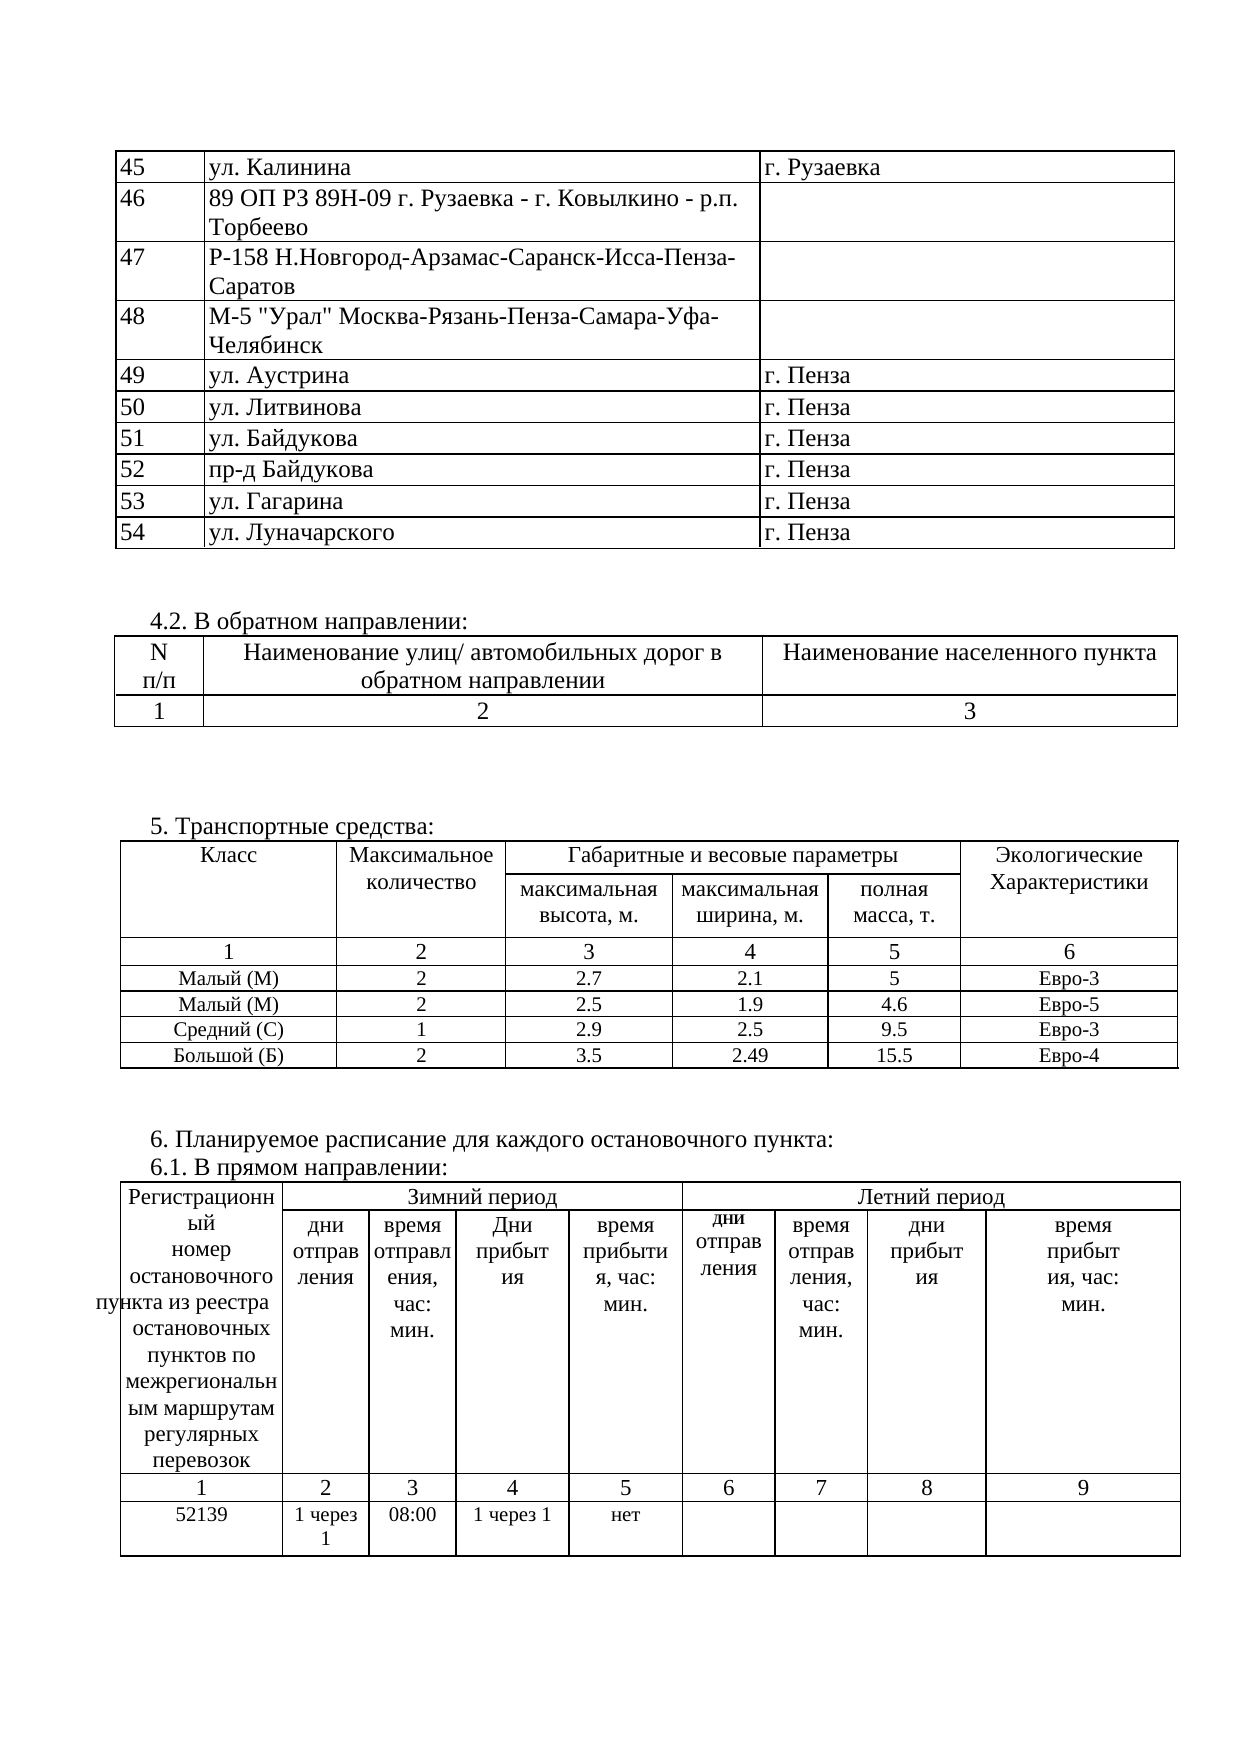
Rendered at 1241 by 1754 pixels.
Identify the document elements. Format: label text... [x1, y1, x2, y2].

table_cell дни отправ ления [283, 1211, 368, 1473]
text 6.1. В прямом направлении: [150, 1152, 1090, 1181]
table_cell 9.5 [829, 1017, 960, 1041]
table_cell Евро-3 [961, 966, 1177, 990]
table_header Наименование улиц/ автомобильных дорог в обратном направлении [204, 637, 762, 694]
table_cell 5 [570, 1474, 682, 1501]
table_cell 2 [337, 992, 505, 1016]
table_cell Большой (Б) [121, 1043, 336, 1067]
table_cell 2.1 [673, 966, 827, 990]
table_cell г. Пенза [761, 486, 1174, 516]
table_cell 2 [283, 1474, 368, 1501]
table_cell 1 через 1 [457, 1502, 568, 1555]
table_cell г. Рузаевка [761, 152, 1174, 181]
table_cell максимальная ширина, м. [673, 875, 827, 937]
table_cell 2 [337, 966, 505, 990]
table_cell 6 [961, 938, 1177, 964]
table_cell время прибыт ия, час: мин. [987, 1211, 1180, 1473]
table_cell [683, 1502, 774, 1555]
table_cell 2 [337, 1043, 505, 1067]
table_cell 3 [506, 938, 672, 964]
table_header Габаритные и весовые параметры [506, 842, 960, 873]
table_cell Малый (М) [121, 992, 336, 1016]
table_header N п/п [115, 637, 203, 694]
table_cell 1 [121, 938, 336, 964]
table_cell г. Пенза [761, 423, 1174, 453]
table_cell Евро-4 [961, 1043, 1177, 1067]
table_cell 51 [117, 423, 204, 453]
table_cell 15.5 [829, 1043, 960, 1067]
table_cell ул. Гагарина [205, 486, 759, 516]
table_cell 2.9 [506, 1017, 672, 1041]
table_cell 3.5 [506, 1043, 672, 1067]
table_cell ул. Калинина [205, 152, 759, 181]
table_cell 2 [204, 696, 762, 726]
table_cell 1 через 1 [283, 1502, 368, 1555]
table_cell 2.5 [506, 992, 672, 1016]
table_cell 2.5 [673, 1017, 827, 1041]
table_cell 4 [457, 1474, 568, 1501]
table_cell 2.49 [673, 1043, 827, 1067]
table_cell М-5 "Урал" Москва-Рязань-Пенза-Самара-Уфа-Челябинск [205, 301, 759, 359]
table_cell пр-д Байдукова [205, 455, 759, 484]
table_cell г. Пенза [761, 360, 1174, 390]
table_cell 3 [763, 694, 1177, 726]
table_cell 5 [829, 938, 960, 964]
table_cell ул. Аустрина [205, 360, 759, 390]
table_cell ул. Байдукова [205, 423, 759, 453]
table_cell максимальная высота, м. [506, 875, 672, 937]
table_cell Р-158 Н.Новгород-Арзамас-Саранск-Исса-Пенза-Саратов [205, 242, 759, 299]
table_cell 52139 [121, 1502, 282, 1555]
table_cell 5 [829, 966, 960, 990]
table_cell ул. Луначарского [205, 518, 759, 547]
table_header Летний период [683, 1183, 1180, 1209]
table_cell 48 [117, 301, 204, 359]
table_header Наименование населенного пункта [763, 637, 1177, 694]
table_cell 2 [337, 938, 505, 964]
text 4.2. В обратном направлении: [150, 606, 1090, 635]
table_cell 54 [117, 518, 204, 547]
table_cell ул. Литвинова [205, 392, 759, 422]
table_cell г. Пенза [761, 518, 1174, 547]
table_cell 52 [117, 455, 204, 484]
table_cell [987, 1502, 1180, 1555]
text 6. Планируемое расписание для каждого остановочного пункта: [150, 1124, 1090, 1152]
table_cell 49 [117, 360, 204, 390]
table_cell 1 [337, 1017, 505, 1041]
table_cell 1 [121, 1474, 282, 1501]
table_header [121, 1183, 282, 1473]
table_cell дни прибыт ия [868, 1211, 985, 1473]
table_cell Дни прибыт ия [457, 1211, 568, 1473]
table_cell 53 [117, 486, 204, 516]
table_header Класс [121, 842, 336, 937]
table_cell Евро-5 [961, 992, 1177, 1016]
table_header Максимальное количество [337, 842, 505, 937]
table_cell 50 [117, 392, 204, 422]
table_cell полная масса, т. [829, 875, 960, 937]
table_cell 4 [673, 938, 827, 964]
table_cell 7 [776, 1474, 867, 1501]
table_header Экологические Характеристики [961, 842, 1177, 937]
table_cell 08:00 [370, 1502, 455, 1555]
table_cell время прибыти я, час: мин. [570, 1211, 682, 1473]
table_cell [761, 301, 1174, 359]
table_cell г. Пенза [761, 455, 1174, 484]
table_cell время отправл ения, час: мин. [370, 1211, 455, 1473]
table_cell 45 [117, 152, 204, 181]
table_cell 46 [117, 183, 204, 241]
table_cell [868, 1502, 985, 1555]
table_cell время отправ ления, час: мин. [776, 1211, 867, 1473]
table_cell ДНИ отправ ления [683, 1211, 774, 1473]
table_cell 2.7 [506, 966, 672, 990]
table_cell 1.9 [673, 992, 827, 1016]
table_cell [761, 242, 1174, 299]
table_cell 47 [117, 242, 204, 299]
table_cell 6 [683, 1474, 774, 1501]
table_cell нет [570, 1502, 682, 1555]
table_cell 3 [370, 1474, 455, 1501]
table_cell г. Пенза [761, 392, 1174, 422]
table_cell 8 [868, 1474, 985, 1501]
text 5. Транспортные средства: [150, 811, 1090, 840]
table_cell Малый (М) [121, 966, 336, 990]
table_cell Евро-3 [961, 1017, 1177, 1041]
table_cell Средний (С) [121, 1017, 336, 1041]
table_header Зимний период [283, 1183, 682, 1209]
table_cell 4.6 [829, 992, 960, 1016]
table_cell 1 [115, 695, 203, 726]
table_cell 89 ОП РЗ 89Н-09 г. Рузаевка - г. Ковылкино - р.п. Торбеево [205, 183, 759, 241]
table_cell [776, 1502, 867, 1555]
table_cell 9 [987, 1474, 1180, 1501]
table_cell [761, 183, 1174, 241]
